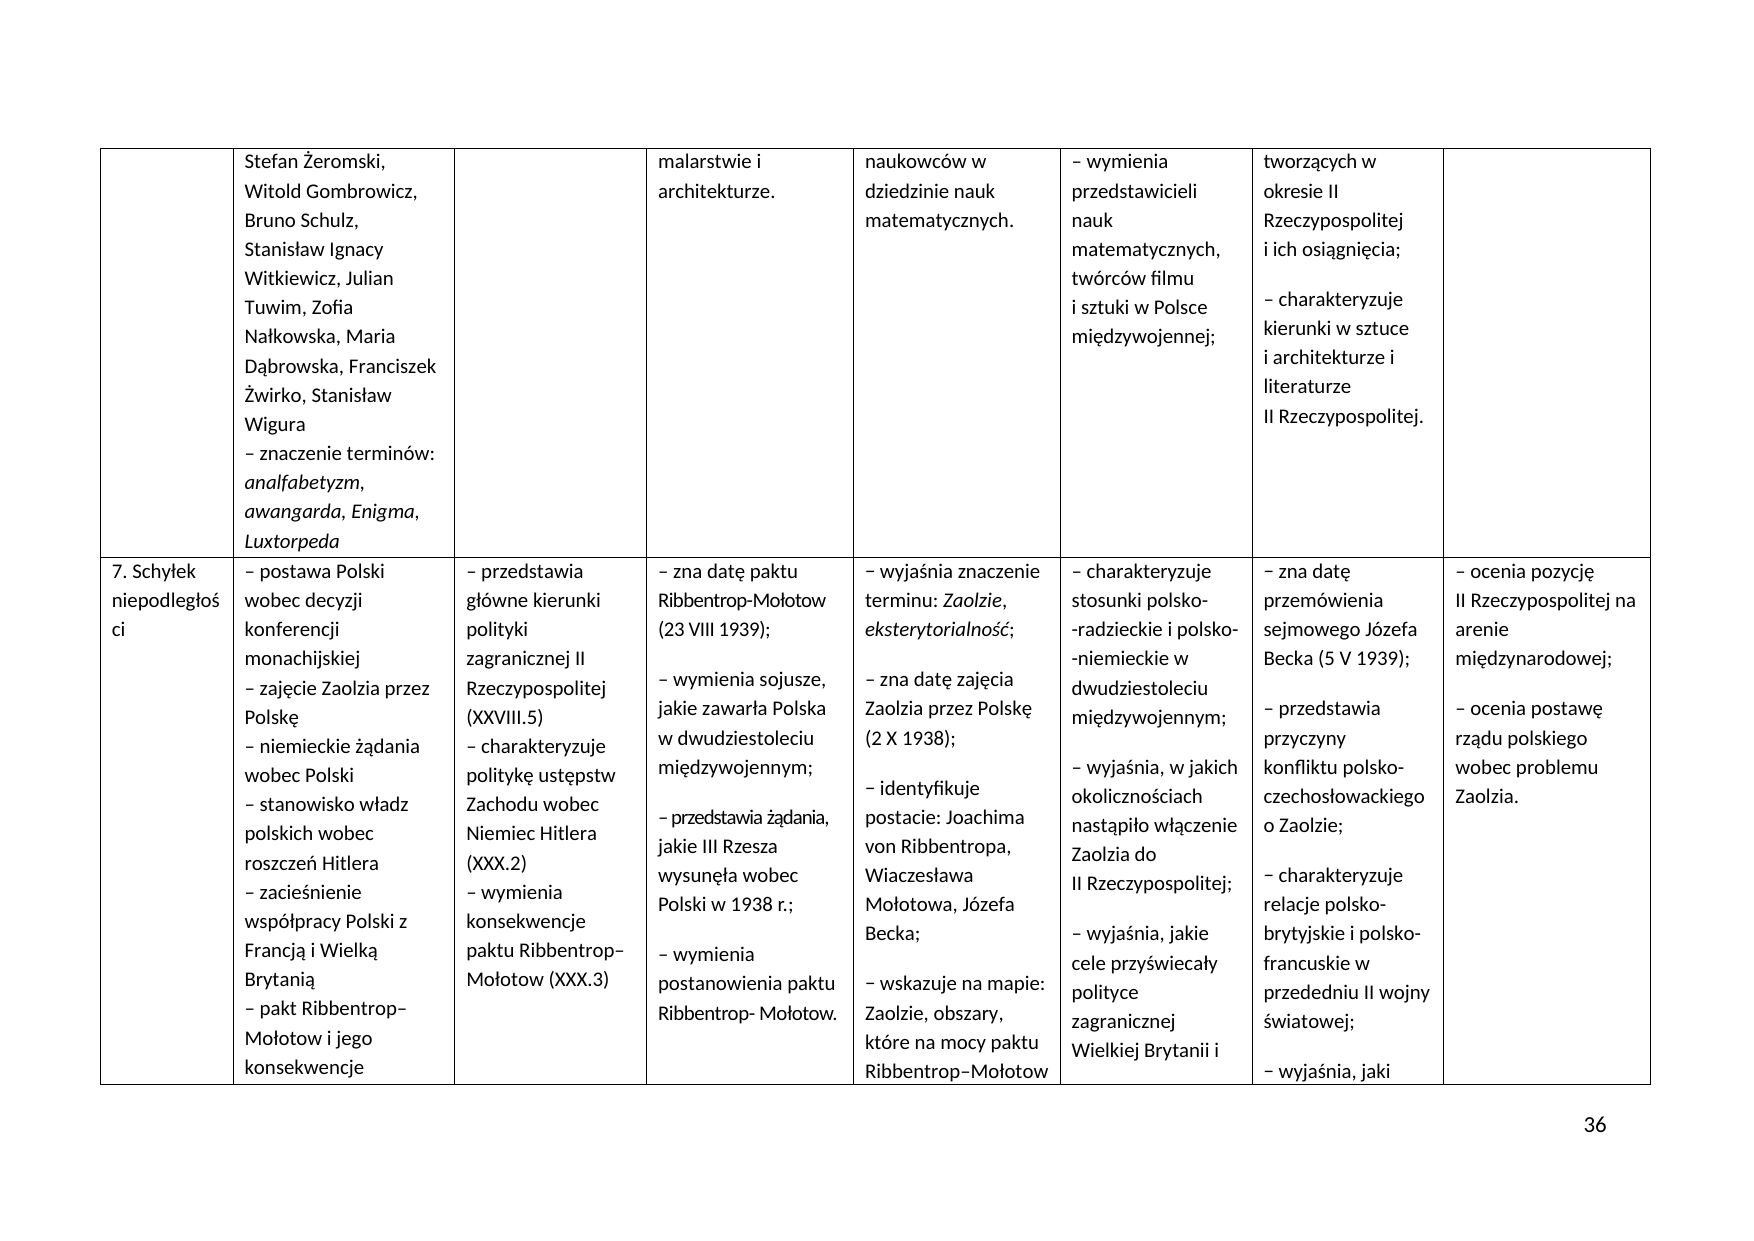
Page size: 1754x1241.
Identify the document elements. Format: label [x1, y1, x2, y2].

table_cell [1444, 558, 1650, 1083]
table_cell [1444, 149, 1650, 557]
table_cell [234, 558, 454, 1083]
table_cell [1061, 149, 1252, 557]
table_cell [1253, 149, 1443, 557]
table_cell [1253, 558, 1443, 1083]
table_cell [854, 149, 1060, 557]
table_cell [455, 149, 646, 557]
table_cell [1061, 558, 1252, 1083]
table_cell [455, 558, 646, 1083]
table_cell [234, 149, 454, 557]
table_cell [647, 558, 853, 1083]
table_cell [101, 558, 233, 1083]
table_cell [647, 149, 853, 557]
table_cell [101, 149, 233, 557]
table_cell [854, 558, 1060, 1083]
